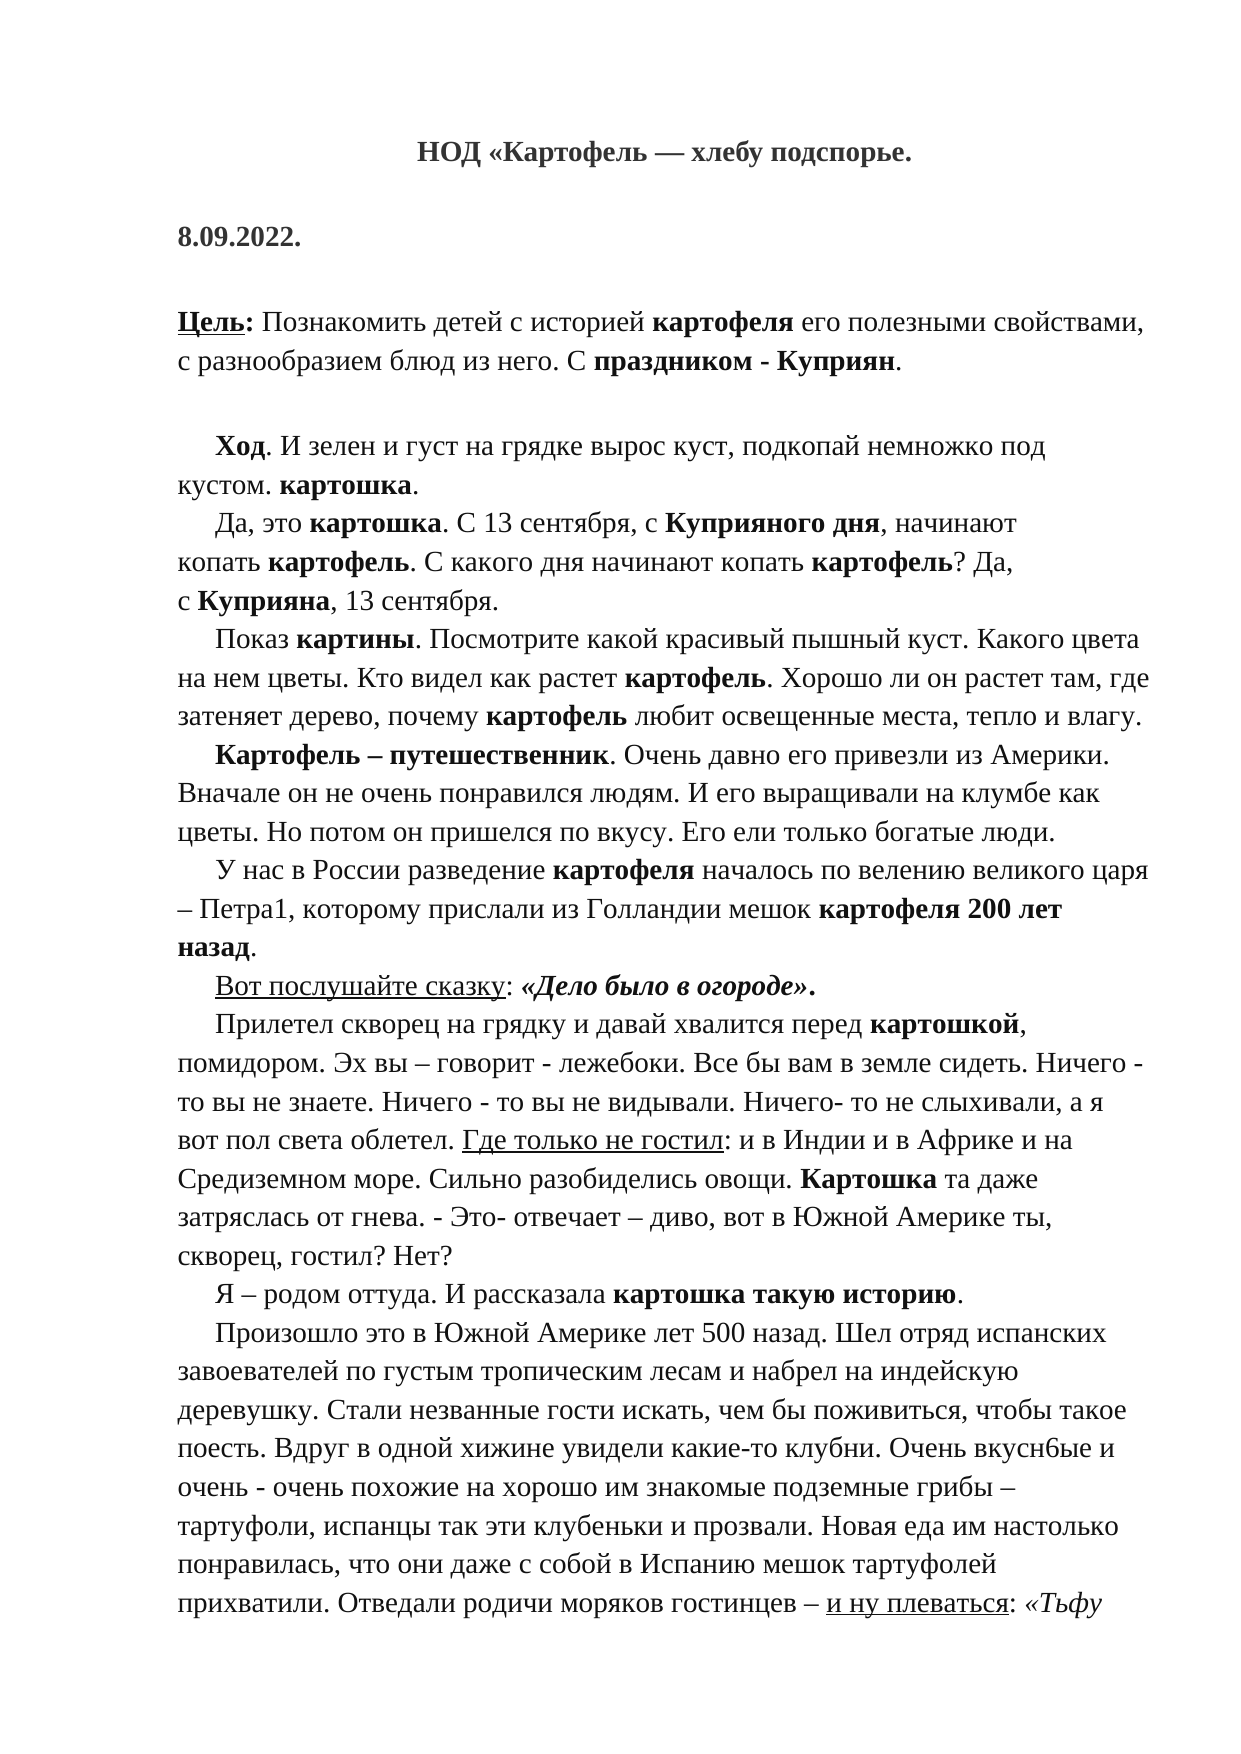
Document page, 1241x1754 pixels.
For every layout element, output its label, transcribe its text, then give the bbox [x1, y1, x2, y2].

text Вот послушайте сказку: «Дело было в огороде». [177, 968, 1152, 1002]
text Картофель – путешественник. Очень давно его привезли из Америки. Вначале он не очень понравился людям. И его выращивали на клумбе как цветы. Но потом он пришелся по вкусу. Его ели только богатые люди. [177, 737, 1152, 847]
text У нас в России разведение картофеля началось по велению великого царя – Петра1, которому прислали из Голландии мешок картофеля 200 лет назад. [177, 852, 1152, 963]
text 8.09.2022. [177, 219, 1152, 253]
text НОД «Картофель — хлебу подспорье. [177, 134, 1152, 167]
text Я – родом оттуда. И рассказала картошка такую историю. [177, 1276, 1152, 1310]
text Цель: Познакомить детей с историей картофеля его полезными свойствами, с разнообразием блюд из него. С праздником - Куприян. [177, 304, 1152, 377]
text Ход. И зелен и густ на грядке вырос куст, подкопай немножко под кустом. картошка. [177, 428, 1152, 501]
text Да, это картошка. С 13 сентября, с Куприяного дня, начинают копать картофель. С какого дня начинают копать картофель? Да, с Куприяна, 13 сентября. [177, 506, 1152, 616]
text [177, 1315, 1152, 1618]
text Показ картины. Посмотрите какой красивый пышный куст. Какого цвета на нем цветы. Кто видел как растет картофель. Хорошо ли он растет там, где затеняет дерево, почему картофель любит освещенные места, тепло и влагу. [177, 621, 1152, 732]
text Прилетел скворец на грядку и давай хвалится перед картошкой, помидором. Эх вы – говорит - лежебоки. Все бы вам в земле сидеть. Ничего - то вы не знаете. Ничего - то вы не видывали. Ничего- то не слыхивали, а я вот пол света облетел. Где только не гостил: и в Индии и в Африке и на Средиземном море. Сильно разобиделись овощи. Картошка та даже затряслась от гнева. - Это- отвечает – диво, вот в Южной Америке ты, скворец, гостил? Нет? [177, 1007, 1152, 1271]
